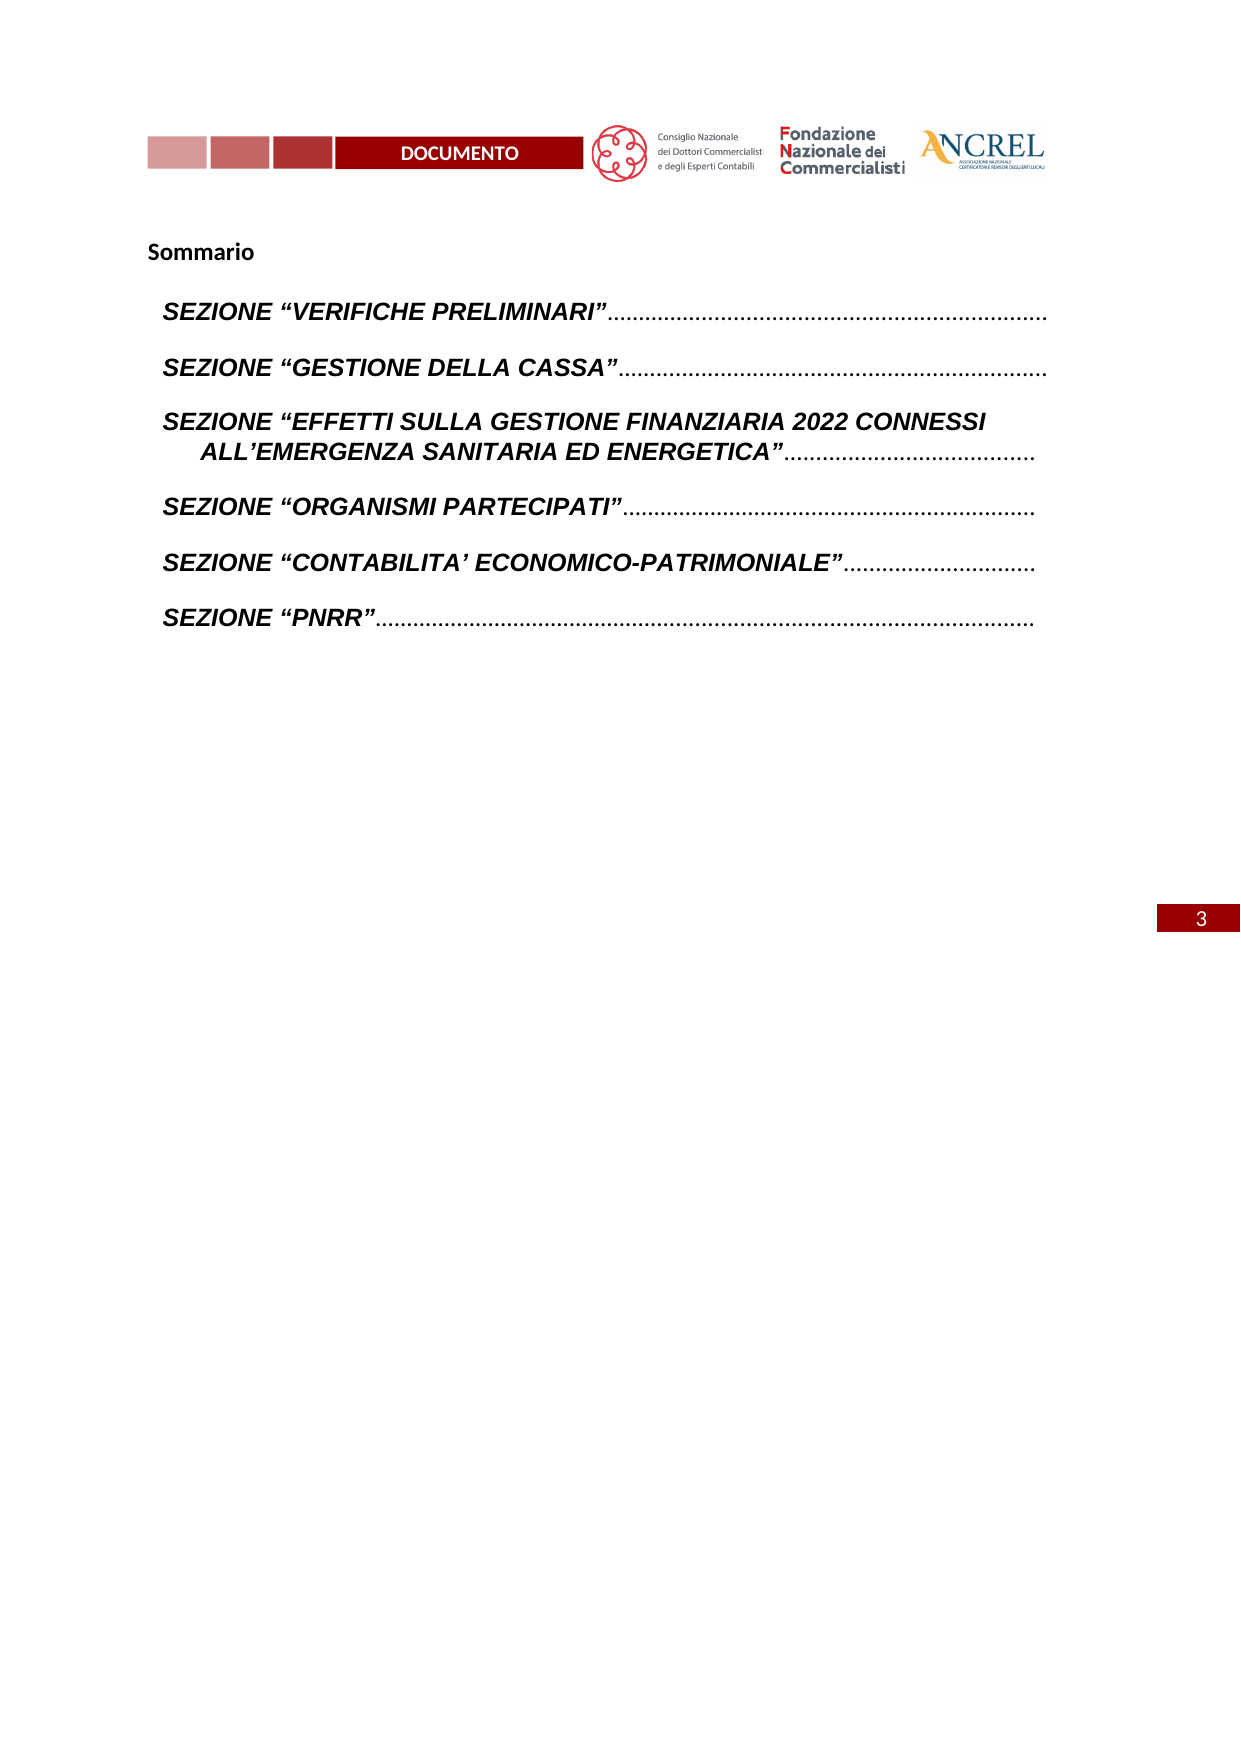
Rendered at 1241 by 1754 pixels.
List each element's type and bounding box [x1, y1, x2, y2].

picture [591, 125, 764, 182]
picture [917, 120, 1048, 183]
picture [780, 126, 905, 174]
